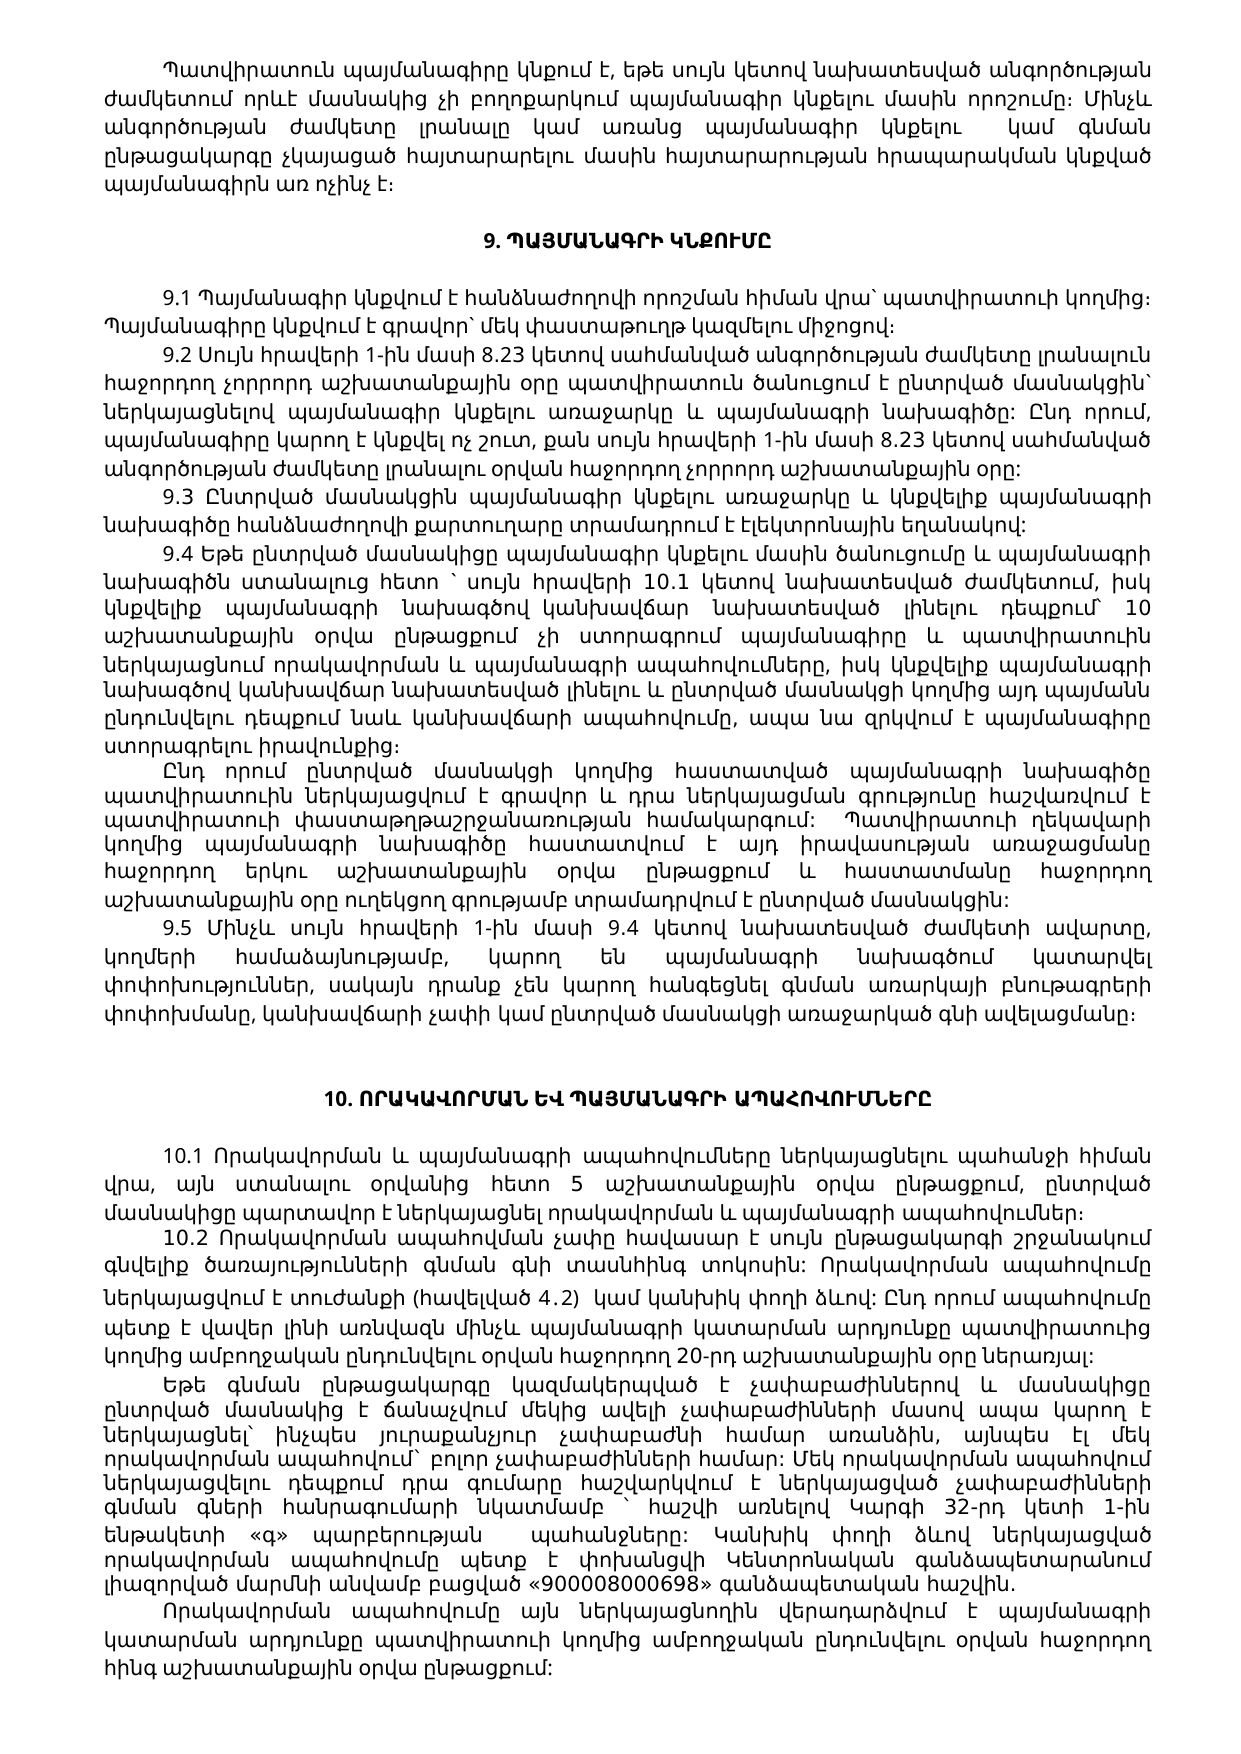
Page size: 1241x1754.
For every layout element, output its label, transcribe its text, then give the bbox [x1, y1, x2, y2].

text 9.5 Մինչև սույն հրավերի 1-ին մասի 9.4 կետով նախատեսված ժամկետի ավարտը, կողմերի համաձայնությամբ, կարող են պայմանագրի նախագծում կատարվել փոփոխություններ, սակայն դրանք չեն կարող հանգեցնել գնման առարկայի բնութագրերի փոփոխմանը, կանխավճարի չափի կամ ընտրված մասնակցի առաջարկած գնի ավելացմանը։ [103, 913, 1152, 1027]
text 9. ՊԱՅՄԱՆԱԳՐԻ ԿՆՔՈՒՄԸ [103, 226, 1152, 254]
text 9.3 Ընտրված մասնակցին պայմանագիր կնքելու առաջարկը և կնքվելիք պայմանագրի նախագիծը հանձնաժողովի քարտուղարը տրամադրում է էլեկտրոնային եղանակով: [103, 482, 1152, 539]
text 9.1 Պայմանագիր կնքվում է հանձնաժողովի որոշման հիման վրա` պատվիրատուի կողմից։ Պայմանագիրը կնքվում է գրավոր` մեկ փաստաթուղթ կազմելու միջոցով։ [103, 283, 1152, 340]
text 10.2 Որակավորման ապահովման չափը հավասար է սույն ընթացակարգի շրջանակում գնվելիք ծառայությունների գնման գնի տասնհինգ տոկոսին: Որակավորման ապահովումը ներկայացվում է տուժանքի (հավելված 4․2) կամ կանխիկ փողի ձևով: Ընդ որում ապահովումը պետք է վավեր լինի առնվազն մինչև պայմանագրի կատարման արդյունքը պատվիրատուից կողմից ամբողջական ընդունվելու օրվան հաջորդող 20-րդ աշխատանքային օրը ներառյալ: [103, 1226, 1152, 1370]
text 9.4 Եթե ընտրված մասնակիցը պայմանագիր կնքելու մասին ծանուցումը և պայմանագրի նախագիծն ստանալուց հետո ` սույն հրավերի 10․1 կետով նախատեսված ժամկետում, իսկ կնքվելիք պայմանագրի նախագծով կանխավճար նախատեսված լինելու դեպքում՝ 10 աշխատանքային օրվա ընթացքում չի ստորագրում պայմանագիրը և պատվիրատուին ներկայացնում որակավորման և պայմանագրի ապահովումները, իսկ կնքվելիք պայմանագրի նախագծով կանխավճար նախատեսված լինելու և ընտրված մասնակցի կողմից այդ պայմանն ընդունվելու դեպքում նաև կանխավճարի ապահովումը, ապա նա զրկվում է պայմանագիրը ստորագրելու իրավունքից։ [103, 539, 1152, 759]
text Պատվիրատուն պայմանագիրը կնքում է, եթե սույն կետով նախատեսված անգործության ժամկետում որևէ մասնակից չի բողոքարկում պայմանագիր կնքելու մասին որոշումը։ Մինչև անգործության ժամկետը լրանալը կամ առանց պայմանագիր կնքելու կամ գնման ընթացակարգը չկայացած հայտարարելու մասին հայտարարության հրապարակման կնքված պայմանագիրն առ ոչինչ է։ [103, 56, 1152, 198]
text 9.2 Սույն հրավերի 1-ին մասի 8.23 կետով սահմանված անգործության ժամկետը լրանալուն հաջորդող չորրորդ աշխատանքային օրը պատվիրատուն ծանուցում է ընտրված մասնակցին` ներկայացնելով պայմանագիր կնքելու առաջարկը և պայմանագրի նախագիծը: Ընդ որում, պայմանագիրը կարող է կնքվել ոչ շուտ, քան սույն հրավերի 1-ին մասի 8.23 կետով սահմանված անգործության ժամկետը լրանալու օրվան հաջորդող չորրորդ աշխատանքային օրը: [103, 340, 1152, 482]
text Ընդ որում ընտրված մասնակցի կողմից հաստատված պայմանագրի նախագիծը պատվիրատուին ներկայացվում է գրավոր և դրա ներկայացման գրությունը հաշվառվում է պատվիրատուի փաստաթղթաշրջանառության համակարգում: Պատվիրատուի ղեկավարի կողմից պայմանագրի նախագիծը հաստատվում է այդ իրավասության առաջացմանը հաջորդող երկու աշխատանքային օրվա ընթացքում և հաստատմանը հաջորդող աշխատանքային օրը ուղեկցող գրությամբ տրամադրվում է ընտրված մասնակցին: [103, 759, 1152, 913]
text 10. ՈՐԱԿԱՎՈՐՄԱՆ ԵՎ ՊԱՅՄԱՆԱԳՐԻ ԱՊԱՀՈՎՈՒՄՆԵՐԸ [103, 1084, 1152, 1112]
text 10.1 Որակավորման և պայմանագրի ապահովումները ներկայացնելու պահանջի հիման վրա, այն ստանալու օրվանից հետո 5 աշխատանքային օրվա ընթացքում, ընտրված մասնակիցը պարտավոր է ներկայացնել որակավորման և պայմանագրի ապահովումներ։ [103, 1141, 1152, 1226]
text Եթե գնման ընթացակարգը կազմակերպված է չափաբաժիններով և մասնակիցը ընտրված մասնակից է ճանաչվում մեկից ավելի չափաբաժինների մասով ապա կարող է ներկայացնել՝ ինչպես յուրաքանչյուր չափաբաժնի համար առանձին, այնպես էլ մեկ որակավորման ապահովում` բոլոր չափաբաժինների համար: Մեկ որակավորման ապահովում ներկայացվելու դեպքում դրա գումարը հաշվարկվում է ներկայացված չափաբաժինների գնման գների հանրագումարի նկատմամբ ՝ հաշվի առնելով Կարգի 32-րդ կետի 1-ին ենթակետի «գ» պարբերության պահանջները: Կանխիկ փողի ձևով ներկայացված որակավորման ապահովումը պետք է փոխանցվի Կենտրոնական գանձապետարանում լիազորված մարմնի անվամբ բացված «900008000698» գանձապետական հաշվին. [103, 1370, 1152, 1597]
text Որակավորման ապահովումը այն ներկայացնողին վերադարձվում է պայմանագրի կատարման արդյունքը պատվիրատուի կողմից ամբողջական ընդունվելու օրվան հաջորդող հինգ աշխատանքային օրվա ընթացքում: [103, 1597, 1152, 1682]
